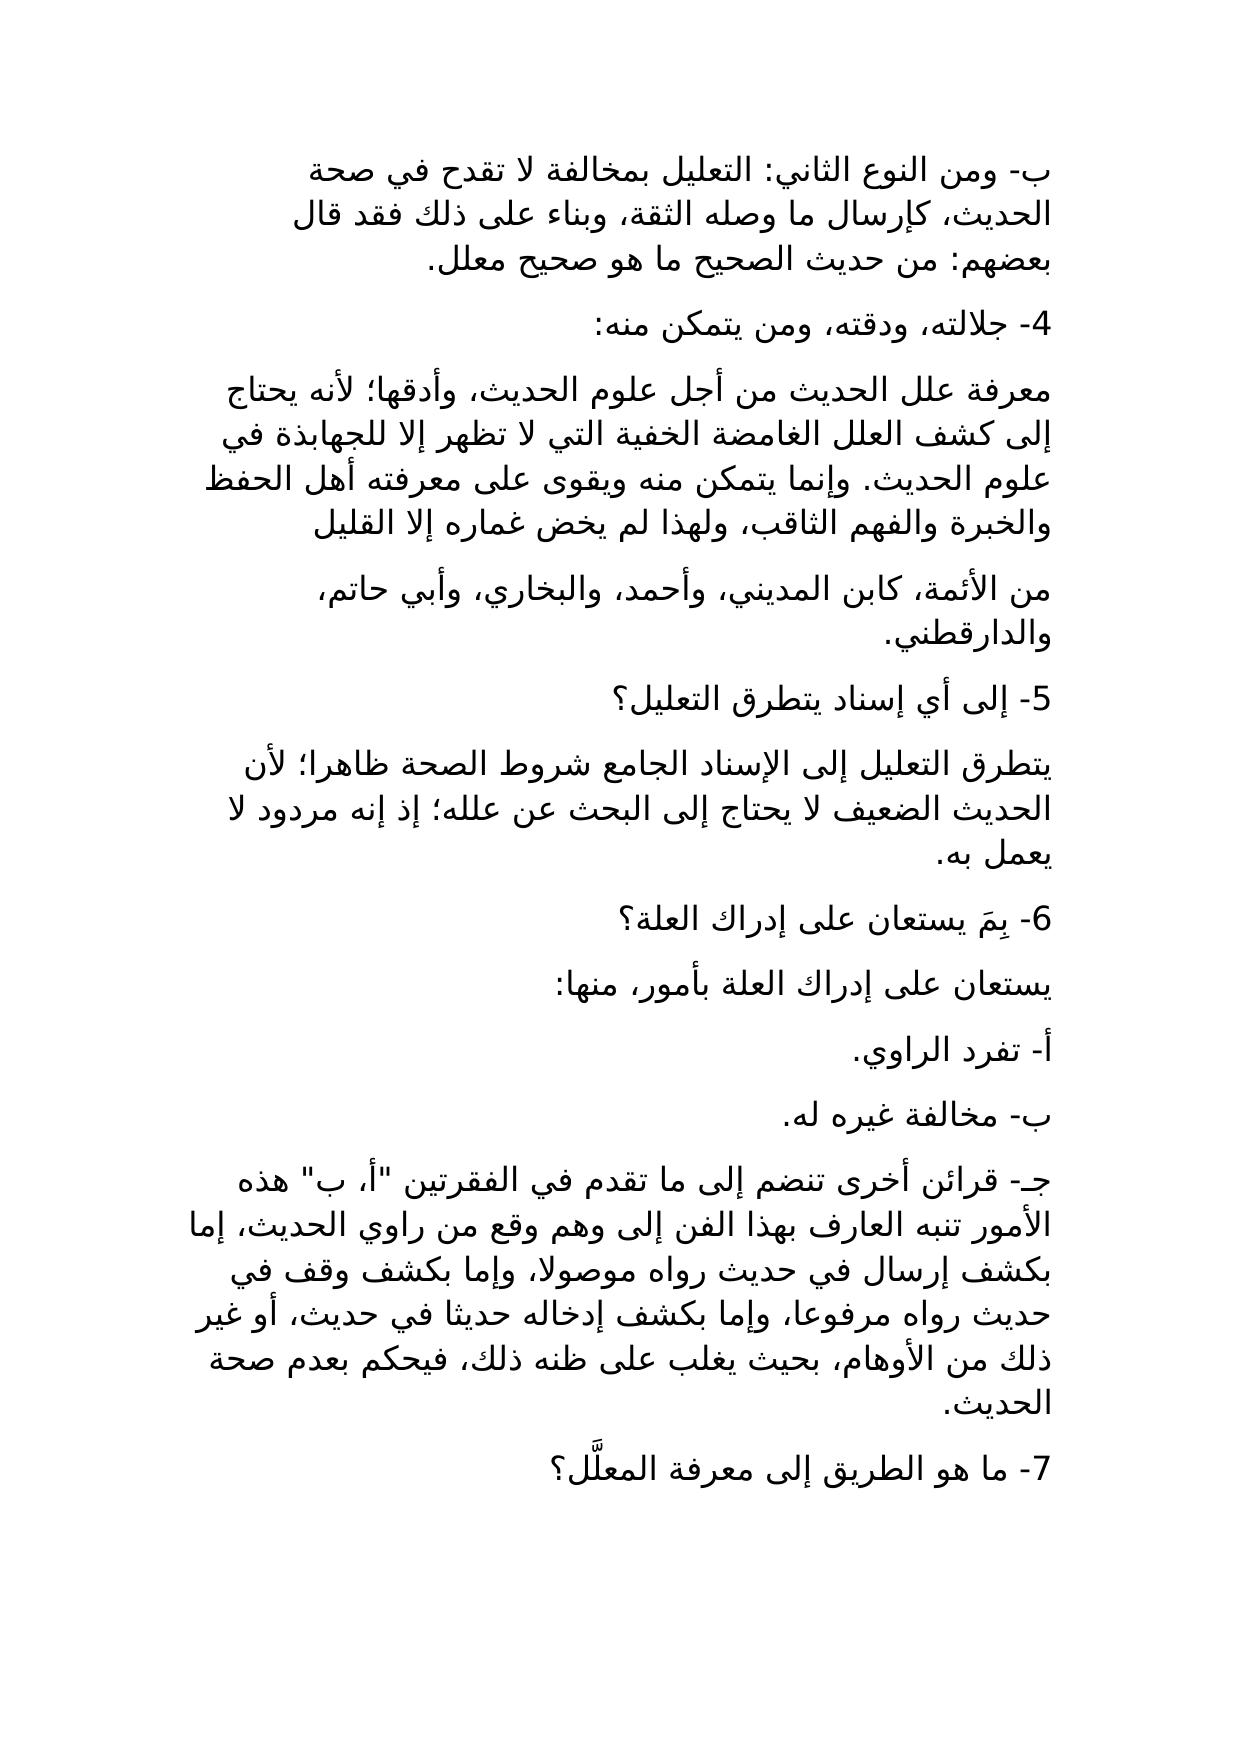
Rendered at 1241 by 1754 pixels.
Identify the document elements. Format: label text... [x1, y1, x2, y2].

text 6- بِمَ يستعان على إدراك العلة؟ [187, 899, 1053, 938]
text يستعان على إدراك العلة بأمور، منها: [187, 964, 1053, 1003]
text يتطرق التعليل إلى الإسناد الجامع شروط الصحة ظاهرا؛ لأن الحديث الضعيف لا يحتاج إلى البحث عن علله؛ إذ إنه مردود لا يعمل به. [187, 744, 1053, 873]
text معرفة علل الحديث من أجل علوم الحديث، وأدقها؛ لأنه يحتاج إلى كشف العلل الغامضة الخفية التي لا تظهر إلا للجهابذة في علوم الحديث. وإنما يتمكن منه ويقوى على معرفته أهل الحفظ والخبرة والفهم الثاقب، ولهذا لم يخض غماره إلا القليل [187, 370, 1053, 543]
text ب- ومن النوع الثاني: التعليل بمخالفة لا تقدح في صحة الحديث، كإرسال ما وصله الثقة، وبناء على ذلك فقد قال بعضهم: من حديث الصحيح ما هو صحيح معلل. [187, 150, 1053, 278]
text ب- مخالفة غيره له. [187, 1095, 1053, 1134]
text أ- تفرد الراوي. [187, 1030, 1053, 1069]
text 7- ما هو الطريق إلى معرفة المعلَّل؟ [187, 1449, 1053, 1488]
text 5- إلى أي إسناد يتطرق التعليل؟ [187, 679, 1053, 718]
text جـ- قرائن أخرى تنضم إلى ما تقدم في الفقرتين "أ، ب" هذه الأمور تنبه العارف بهذا الفن إلى وهم وقع من راوي الحديث، إما بكشف إرسال في حديث رواه موصولا، وإما بكشف وقف في حديث رواه مرفوعا، وإما بكشف إدخاله حديثا في حديث، أو غير ذلك من الأوهام، بحيث يغلب على ظنه ذلك، فيحكم بعدم صحة الحديث. [187, 1161, 1053, 1423]
text من الأئمة، كابن المديني، وأحمد، والبخاري، وأبي حاتم، والدارقطني. [187, 569, 1053, 653]
text 4- جلالته، ودقته، ومن يتمكن منه: [187, 304, 1053, 343]
